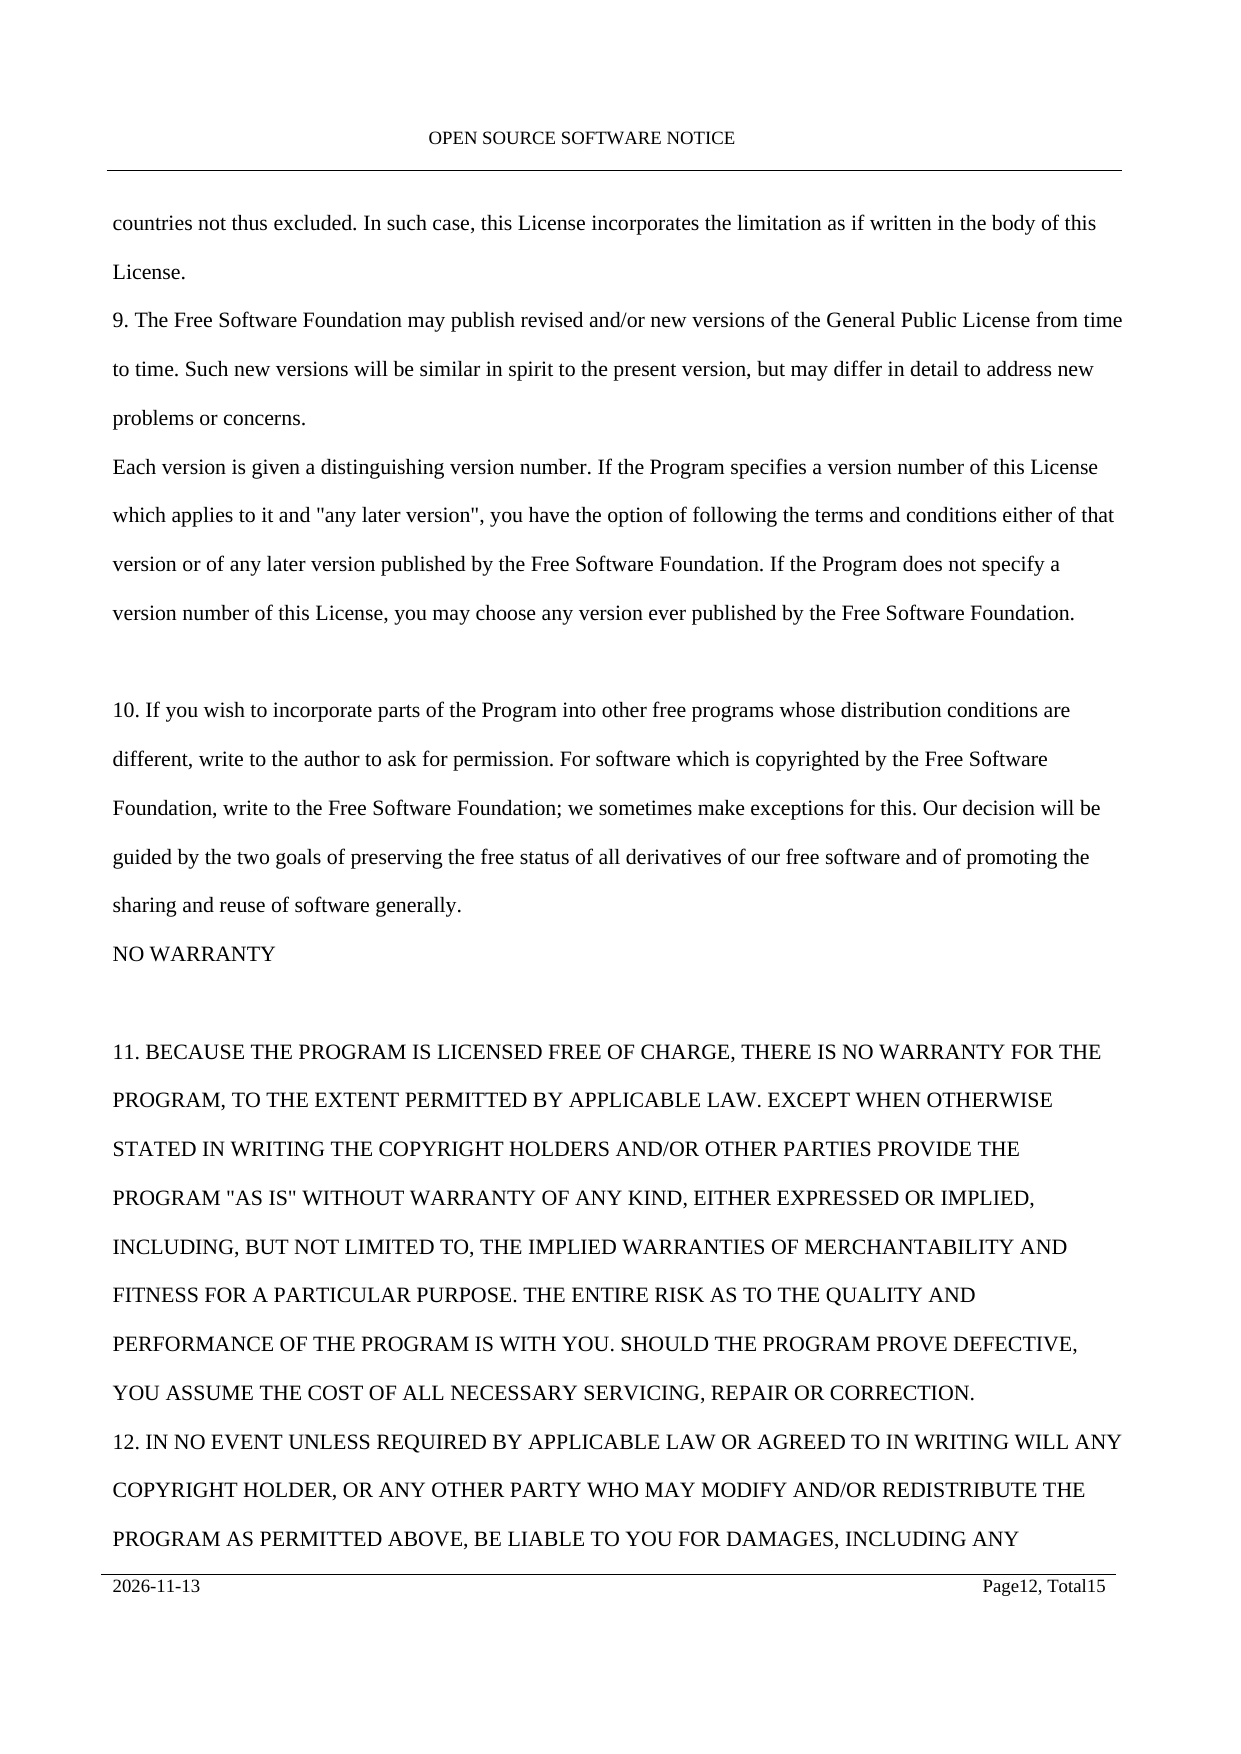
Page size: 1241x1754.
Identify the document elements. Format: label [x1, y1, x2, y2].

text [112, 206, 1128, 1555]
